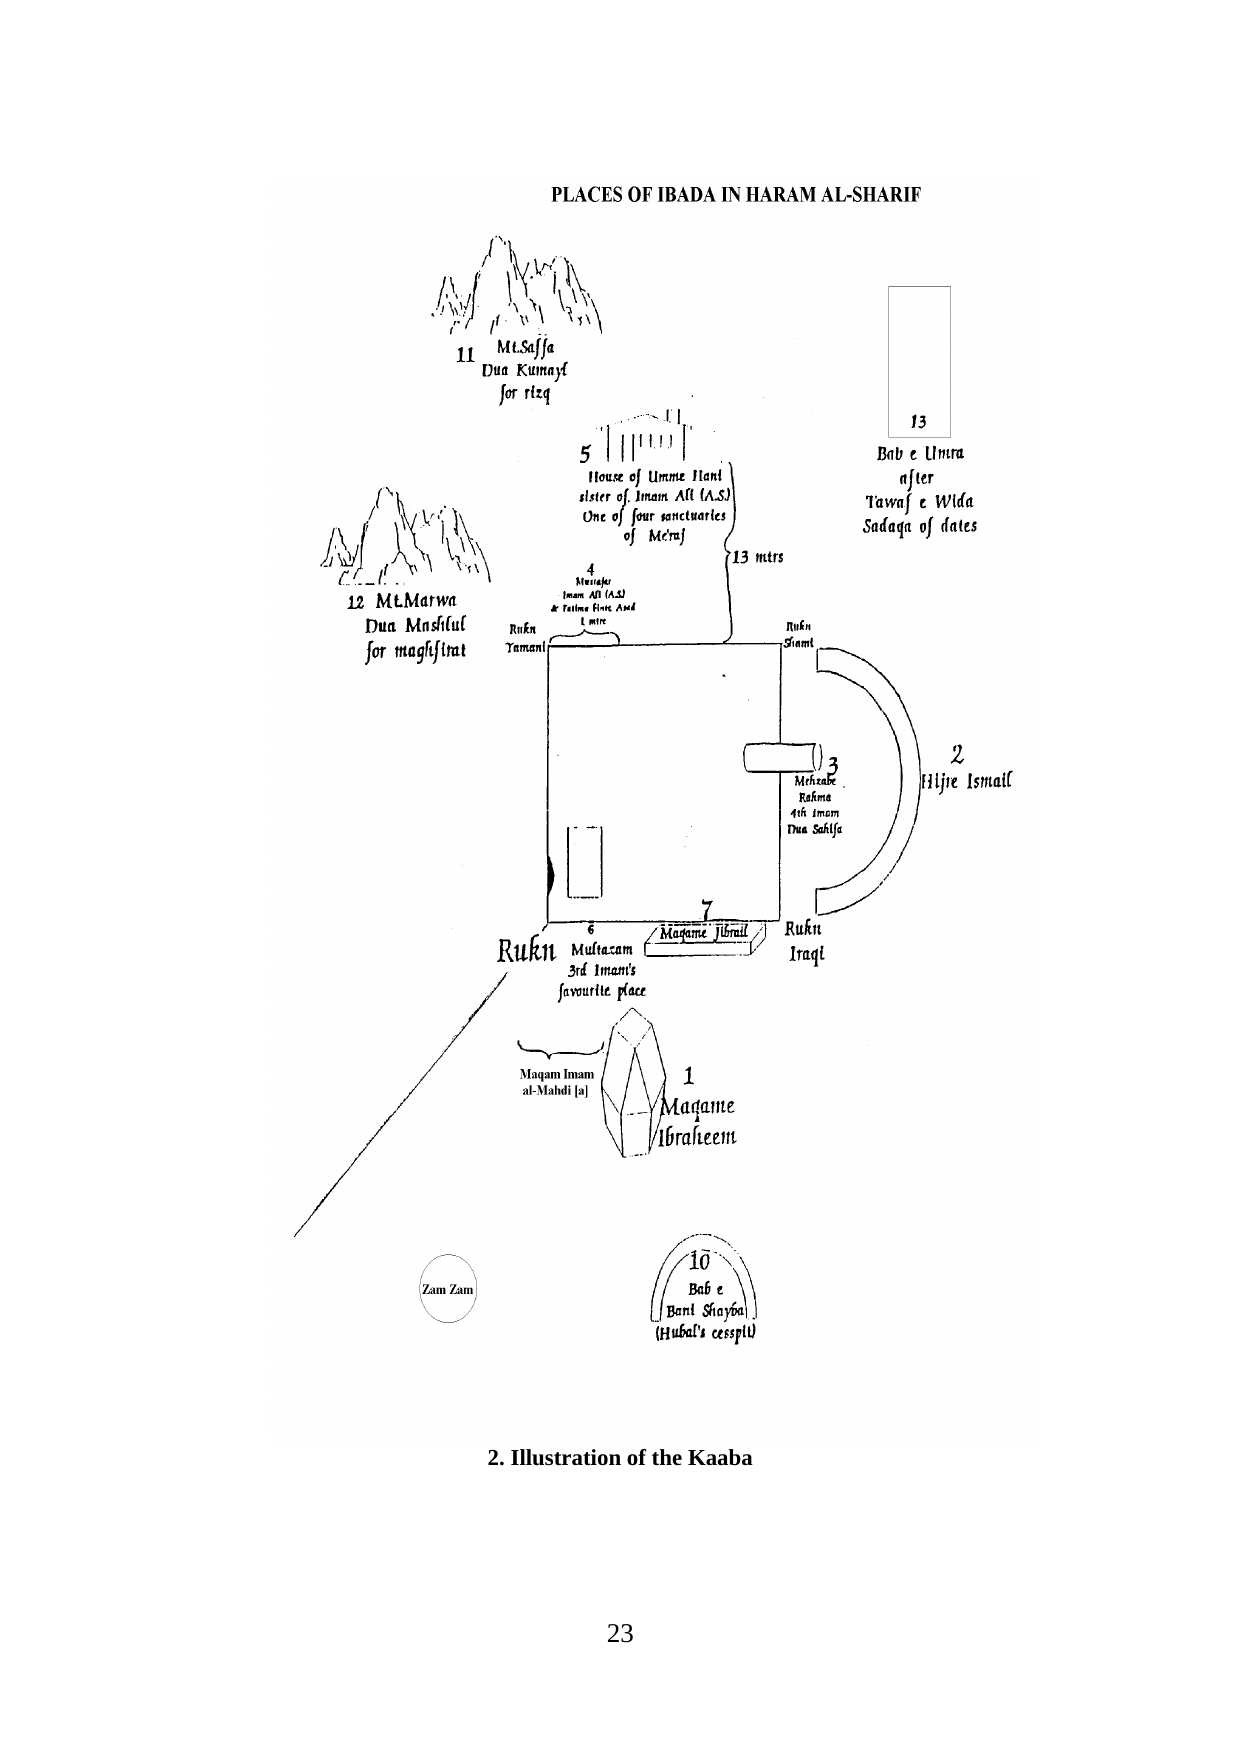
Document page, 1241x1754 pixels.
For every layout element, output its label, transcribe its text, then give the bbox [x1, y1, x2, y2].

text 2. Illustration of the Kaaba [236, 1444, 1004, 1471]
picture [266, 177, 1043, 1445]
